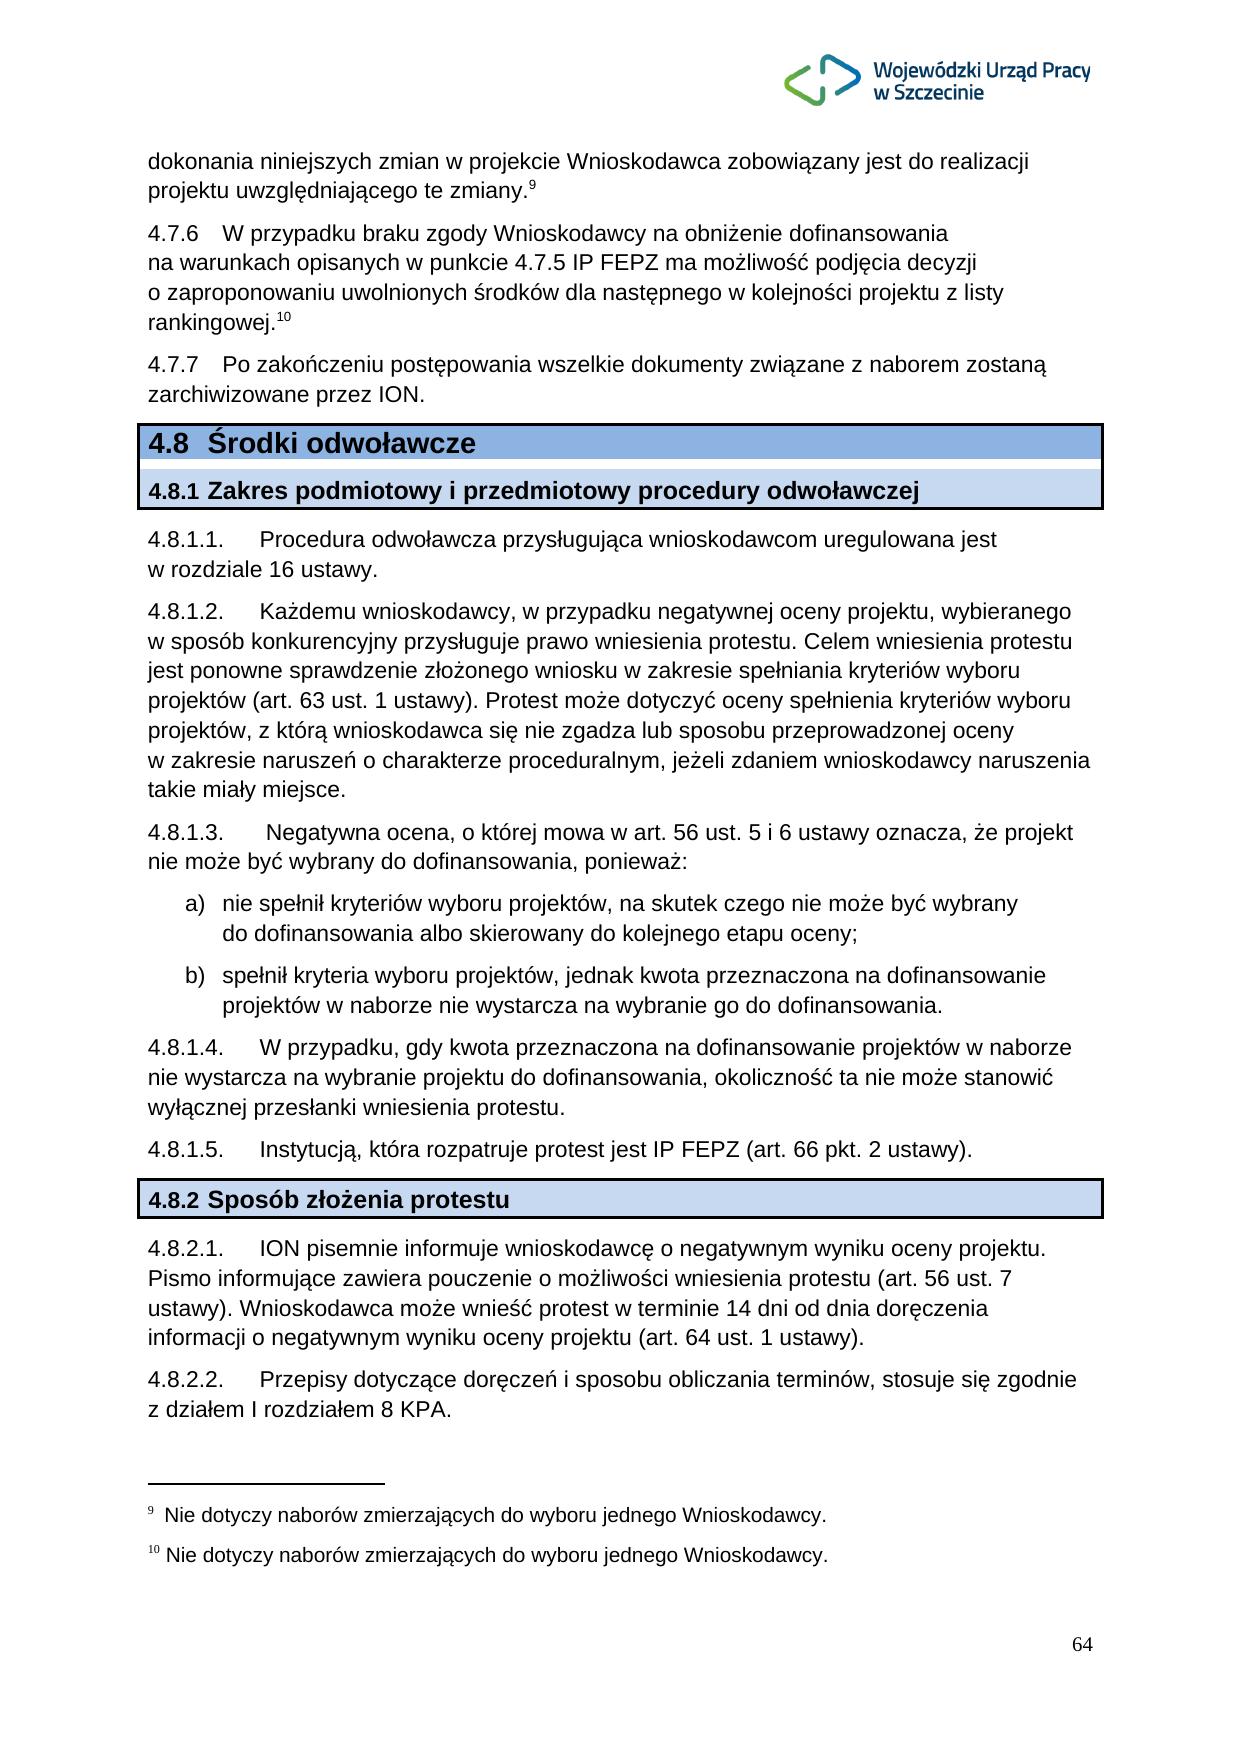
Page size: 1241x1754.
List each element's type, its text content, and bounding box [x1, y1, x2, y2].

list W przypadku, gdy kwota przeznaczona na dofinansowanie projektów w naborze nie wystarcza na wybranie projektu do dofinansowania, okoliczność ta nie może stanowić wyłącznej przesłanki wniesienia protestu. [148, 1034, 1092, 1120]
text Środki odwoławcze [140, 426, 1101, 459]
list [148, 148, 1092, 204]
list W przypadku braku zgody Wnioskodawcy na obniżenie dofinansowania na warunkach opisanych w punkcie 4.7.5 IP FEPZ ma możliwość podjęcia decyzji o zaproponowaniu uwolnionych środków dla następnego w kolejności projektu z listy rankingowej. [148, 219, 1092, 335]
list Instytucją, która rozpatruje protest jest IP FEPZ (art. 66 pkt. 2 ustawy). [148, 1136, 1092, 1162]
text Sposób złożenia protestu [140, 1181, 1101, 1216]
list Negatywna ocena, o której mowa w art. 56 ust. 5 i 6 ustawy oznacza, że projekt nie może być wybrany do dofinansowania, ponieważ: [148, 818, 1092, 874]
list spełnił kryteria wyboru projektów, jednak kwota przeznaczona na dofinansowanie projektów w naborze nie wystarcza na wybranie go do dofinansowania. [185, 962, 1092, 1018]
list Procedura odwoławcza przysługująca wnioskodawcom uregulowana jest w rozdziale 16 ustawy. [148, 526, 1092, 582]
list Po zakończeniu postępowania wszelkie dokumenty związane z naborem zostaną zarchiwizowane przez ION. [148, 351, 1092, 407]
list ION pisemnie informuje wnioskodawcę o negatywnym wyniku oceny projektu. Pismo informujące zawiera pouczenie o możliwości wniesienia protestu (art. 56 ust. 7 ustawy). Wnioskodawca może wnieść protest w terminie 14 dni od dnia doręczenia informacji o negatywnym wyniku oceny projektu (art. 64 ust. 1 ustawy). [148, 1235, 1092, 1351]
list Przepisy dotyczące doręczeń i sposobu obliczania terminów, stosuje się zgodnie z działem I rozdziałem 8 KPA. [148, 1366, 1092, 1422]
text Zakres podmiotowy i przedmiotowy procedury odwoławczej [140, 469, 1101, 507]
list nie spełnił kryteriów wyboru projektów, na skutek czego nie może być wybrany do dofinansowania albo skierowany do kolejnego etapu oceny; [185, 890, 1092, 946]
picture [784, 54, 1091, 106]
list Każdemu wnioskodawcy, w przypadku negatywnej oceny projektu, wybieranego w sposób konkurencyjny przysługuje prawo wniesienia protestu. Celem wniesienia protestu jest ponowne sprawdzenie złożonego wniosku w zakresie spełniania kryteriów wyboru projektów (art. 63 ust. 1 ustawy). Protest może dotyczyć oceny spełnienia kryteriów wyboru projektów, z którą wnioskodawca się nie zgadza lub sposobu przeprowadzonej oceny w zakresie naruszeń o charakterze proceduralnym, jeżeli zdaniem wnioskodawcy naruszenia takie miały miejsce. [148, 598, 1092, 803]
